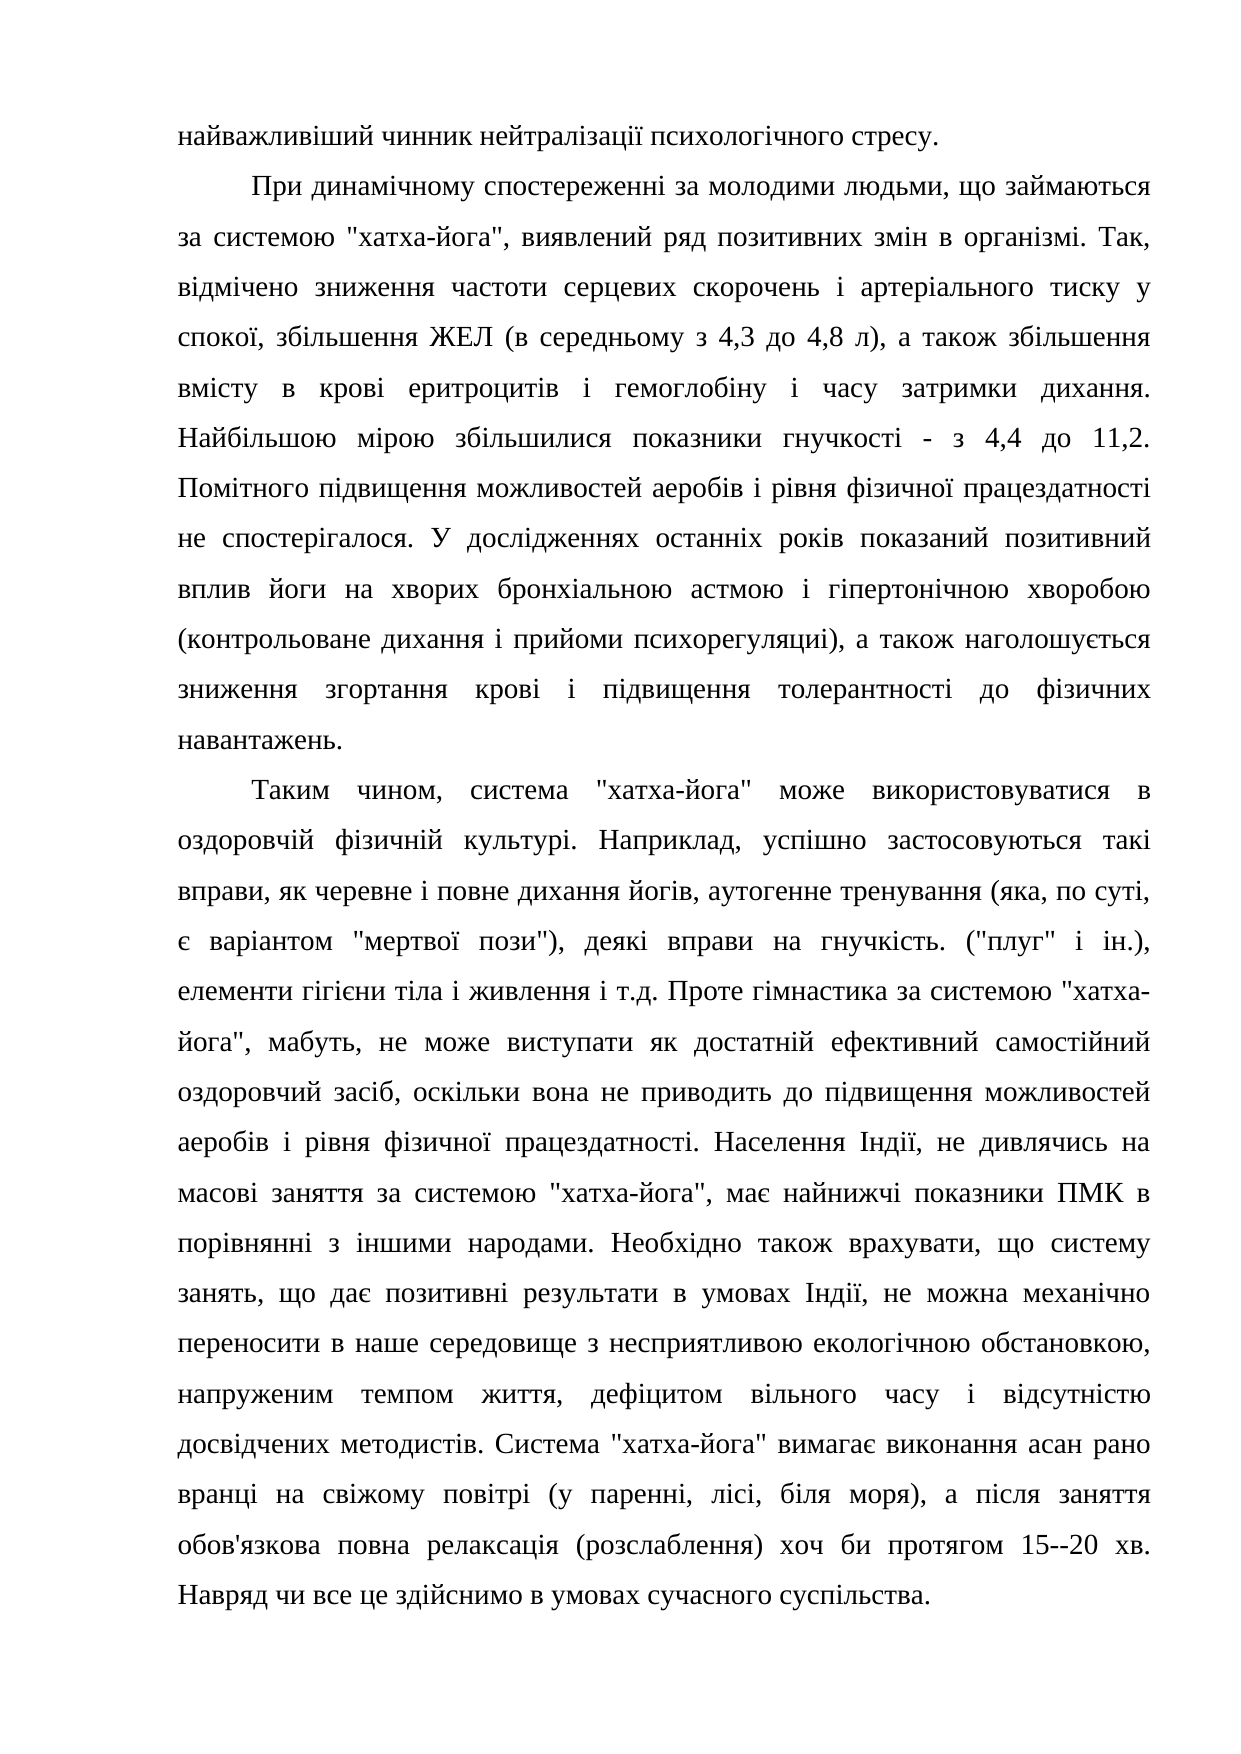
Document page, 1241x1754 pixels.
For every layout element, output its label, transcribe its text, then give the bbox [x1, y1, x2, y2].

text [177, 118, 1152, 152]
text Таким чином, система "хатха-йога" може використовуватися в оздоровчій фізичній культурі. Наприклад, успішно застосовуються такі вправи, як черевне і повне дихання йогів, аутогенне тренування (яка, по суті, є варіантом "мертвої пози"), деякі вправи на гнучкість. ("плуг" і ін.), елементи гігієни тіла і живлення і т.д. Проте гімнастика за системою "хатха-йога", мабуть, не може виступати як достатній ефективний самостійний оздоровчий засіб, оскільки вона не приводить до підвищення можливостей аеробів і рівня фізичної працездатності. Населення Індії, не дивлячись на масові заняття за системою "хатха-йога", має найнижчі показники ПМК в порівнянні з іншими народами. Необхідно також врахувати, що систему занять, що дає позитивні результати в умовах Індії, не можна механічно переносити в наше середовище з несприятливою екологічною обстановкою, напруженим темпом життя, дефіцитом вільного часу і відсутністю досвідчених методистів. Система "хатха-йога" вимагає виконання асан рано вранці на свіжому повітрі (у паренні, лісі, біля моря), а після заняття обов'язкова повна релаксація (розслаблення) хоч би протягом 15--20 хв. Навряд чи все це здійснимо в умовах сучасного суспільства. [177, 772, 1152, 1611]
text При динамічному спостереженні за молодими людьми, що займаються за системою "хатха-йога", виявлений ряд позитивних змін в організмі. Так, відмічено зниження частоти серцевих скорочень і артеріального тиску у спокої, збільшення ЖЕЛ (в середньому з 4,3 до 4,8 л), а також збільшення вмісту в крові еритроцитів і гемоглобіну і часу затримки дихання. Найбільшою мірою збільшилися показники гнучкості - з 4,4 до 11,2. Помітного підвищення можливостей аеробів і рівня фізичної працездатності не спостерігалося. У дослідженнях останніх років показаний позитивний вплив йоги на хворих бронхіальною астмою і гіпертонічною хворобою (контрольоване дихання і прийоми психорегуляциі), а також наголошується зниження згортання крові і підвищення толерантності до фізичних навантажень. [177, 168, 1152, 755]
